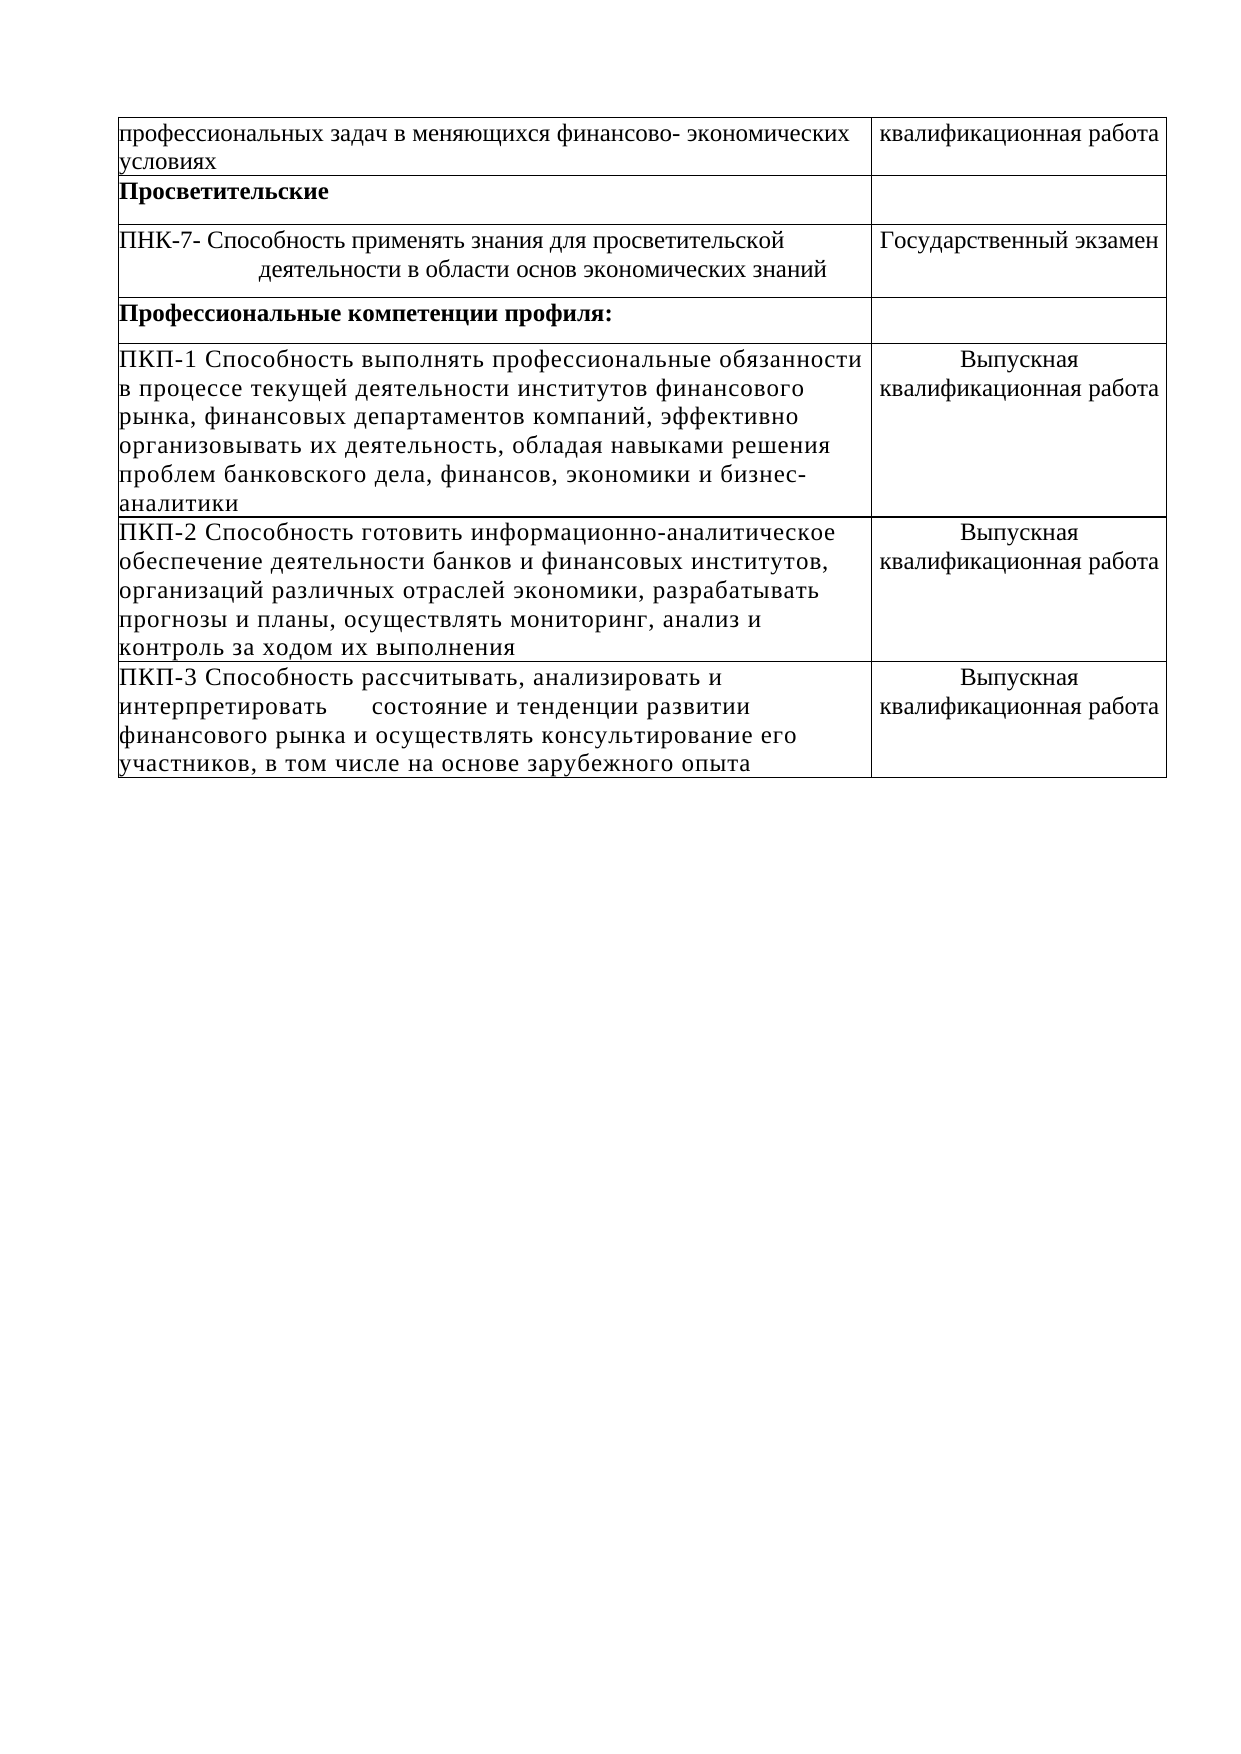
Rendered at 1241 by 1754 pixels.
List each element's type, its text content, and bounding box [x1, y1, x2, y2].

table_cell Профессиональные компетенции профиля: [119, 298, 871, 343]
table_cell ПКП-2 Способность готовить информационно-аналитическое обеспечение деятельности банков и финансовых институтов, организаций различных отраслей экономики, разрабатывать прогнозы и планы, осуществлять мониторинг, анализ и контроль за ходом их выполнения [119, 518, 871, 661]
table_cell Выпускная квалификационная работа [872, 518, 1166, 661]
table_cell [872, 298, 1166, 343]
table_cell ПКП-1 Способность выполнять профессиональные обязанности в процессе текущей деятельности институтов финансового рынка, финансовых департаментов компаний, эффективно организовывать их деятельность, обладая навыками решения проблем банковского дела, финансов, экономики и бизнес-аналитики [119, 344, 871, 516]
table_cell Выпускная квалификационная работа [872, 662, 1166, 777]
table_cell Просветительские [119, 176, 871, 224]
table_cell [119, 118, 871, 175]
table_cell ПНК-7- Способность применять знания для просветительской деятельности в области основ экономических знаний [119, 225, 871, 297]
table_cell ПКП-3 Способность рассчитывать, анализировать и интерпретировать состояние и тенденции развитии финансового рынка и осуществлять консультирование его участников, в том числе на основе зарубежного опыта [119, 662, 871, 777]
table_cell Выпускная квалификационная работа [872, 344, 1166, 516]
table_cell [872, 118, 1166, 175]
table_cell [872, 176, 1166, 224]
table_cell Государственный экзамен [872, 225, 1166, 297]
